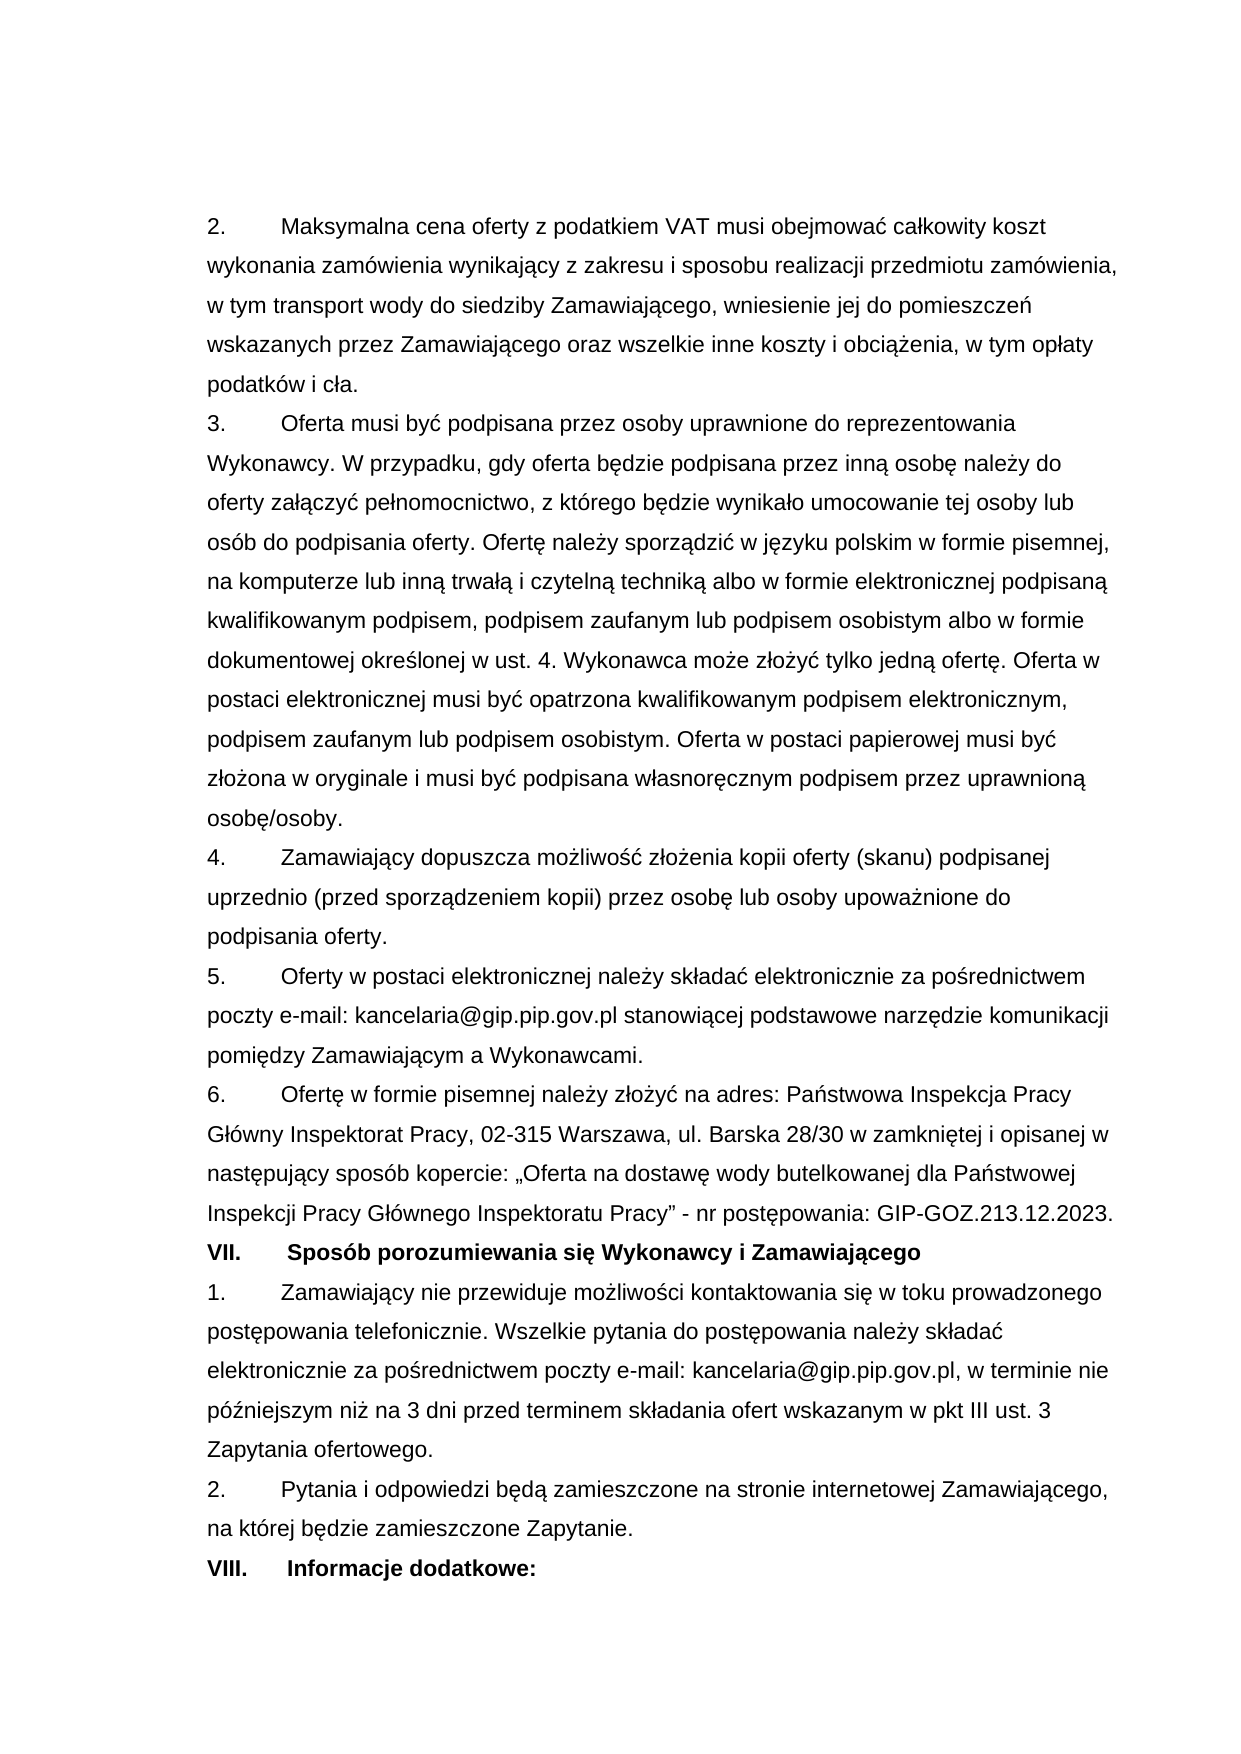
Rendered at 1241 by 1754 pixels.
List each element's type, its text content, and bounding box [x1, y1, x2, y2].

list Informacje dodatkowe: [207, 1555, 1122, 1581]
list Ofertę w formie pisemnej należy złożyć na adres: Państwowa Inspekcja Pracy Główny Inspektorat Pracy, 02-315 Warszawa, ul. Barska 28/30 w zamkniętej i opisanej w następujący sposób kopercie: „Oferta na dostawę wody butelkowanej dla Państwowej Inspekcji Pracy Głównego Inspektoratu Pracy” - nr postępowania: GIP-GOZ.213.12.2023. [207, 1081, 1122, 1226]
list Pytania i odpowiedzi będą zamieszczone na stronie internetowej Zamawiającego, na której będzie zamieszczone Zapytanie. [207, 1476, 1122, 1542]
list Zamawiający dopuszcza możliwość złożenia kopii oferty (skanu) podpisanej uprzednio (przed sporządzeniem kopii) przez osobę lub osoby upoważnione do podpisania oferty. [207, 844, 1122, 949]
list Oferta musi być podpisana przez osoby uprawnione do reprezentowania Wykonawcy. W przypadku, gdy oferta będzie podpisana przez inną osobę należy do oferty załączyć pełnomocnictwo, z którego będzie wynikało umocowanie tej osoby lub osób do podpisania oferty. Ofertę należy sporządzić w języku polskim w formie pisemnej, na komputerze lub inną trwałą i czytelną techniką albo w formie elektronicznej podpisaną kwalifikowanym podpisem, podpisem zaufanym lub podpisem osobistym albo w formie dokumentowej określonej w ust. 4. Wykonawca może złożyć tylko jedną ofertę. Oferta w postaci elektronicznej musi być opatrzona kwalifikowanym podpisem elektronicznym, podpisem zaufanym lub podpisem osobistym. Oferta w postaci papierowej musi być złożona w oryginale i musi być podpisana własnoręcznym podpisem przez uprawnioną osobę/osoby. [207, 410, 1122, 831]
list Zamawiający nie przewiduje możliwości kontaktowania się w toku prowadzonego postępowania telefonicznie. Wszelkie pytania do postępowania należy składać elektronicznie za pośrednictwem poczty e-mail: kancelaria@gip.pip.gov.pl, w terminie nie późniejszym niż na 3 dni przed terminem składania ofert wskazanym w pkt III ust. 3 Zapytania ofertowego. [207, 1278, 1122, 1463]
list Sposób porozumiewania się Wykonawcy i Zamawiającego [207, 1239, 1122, 1265]
list Oferty w postaci elektronicznej należy składać elektronicznie za pośrednictwem poczty e-mail: kancelaria@gip.pip.gov.pl stanowiącej podstawowe narzędzie komunikacji pomiędzy Zamawiającym a Wykonawcami. [207, 963, 1122, 1068]
list Maksymalna cena oferty z podatkiem VAT musi obejmować całkowity koszt wykonania zamówienia wynikający z zakresu i sposobu realizacji przedmiotu zamówienia, w tym transport wody do siedziby Zamawiającego, wniesienie jej do pomieszczeń wskazanych przez Zamawiającego oraz wszelkie inne koszty i obciążenia, w tym opłaty podatków i cła. [207, 213, 1122, 397]
